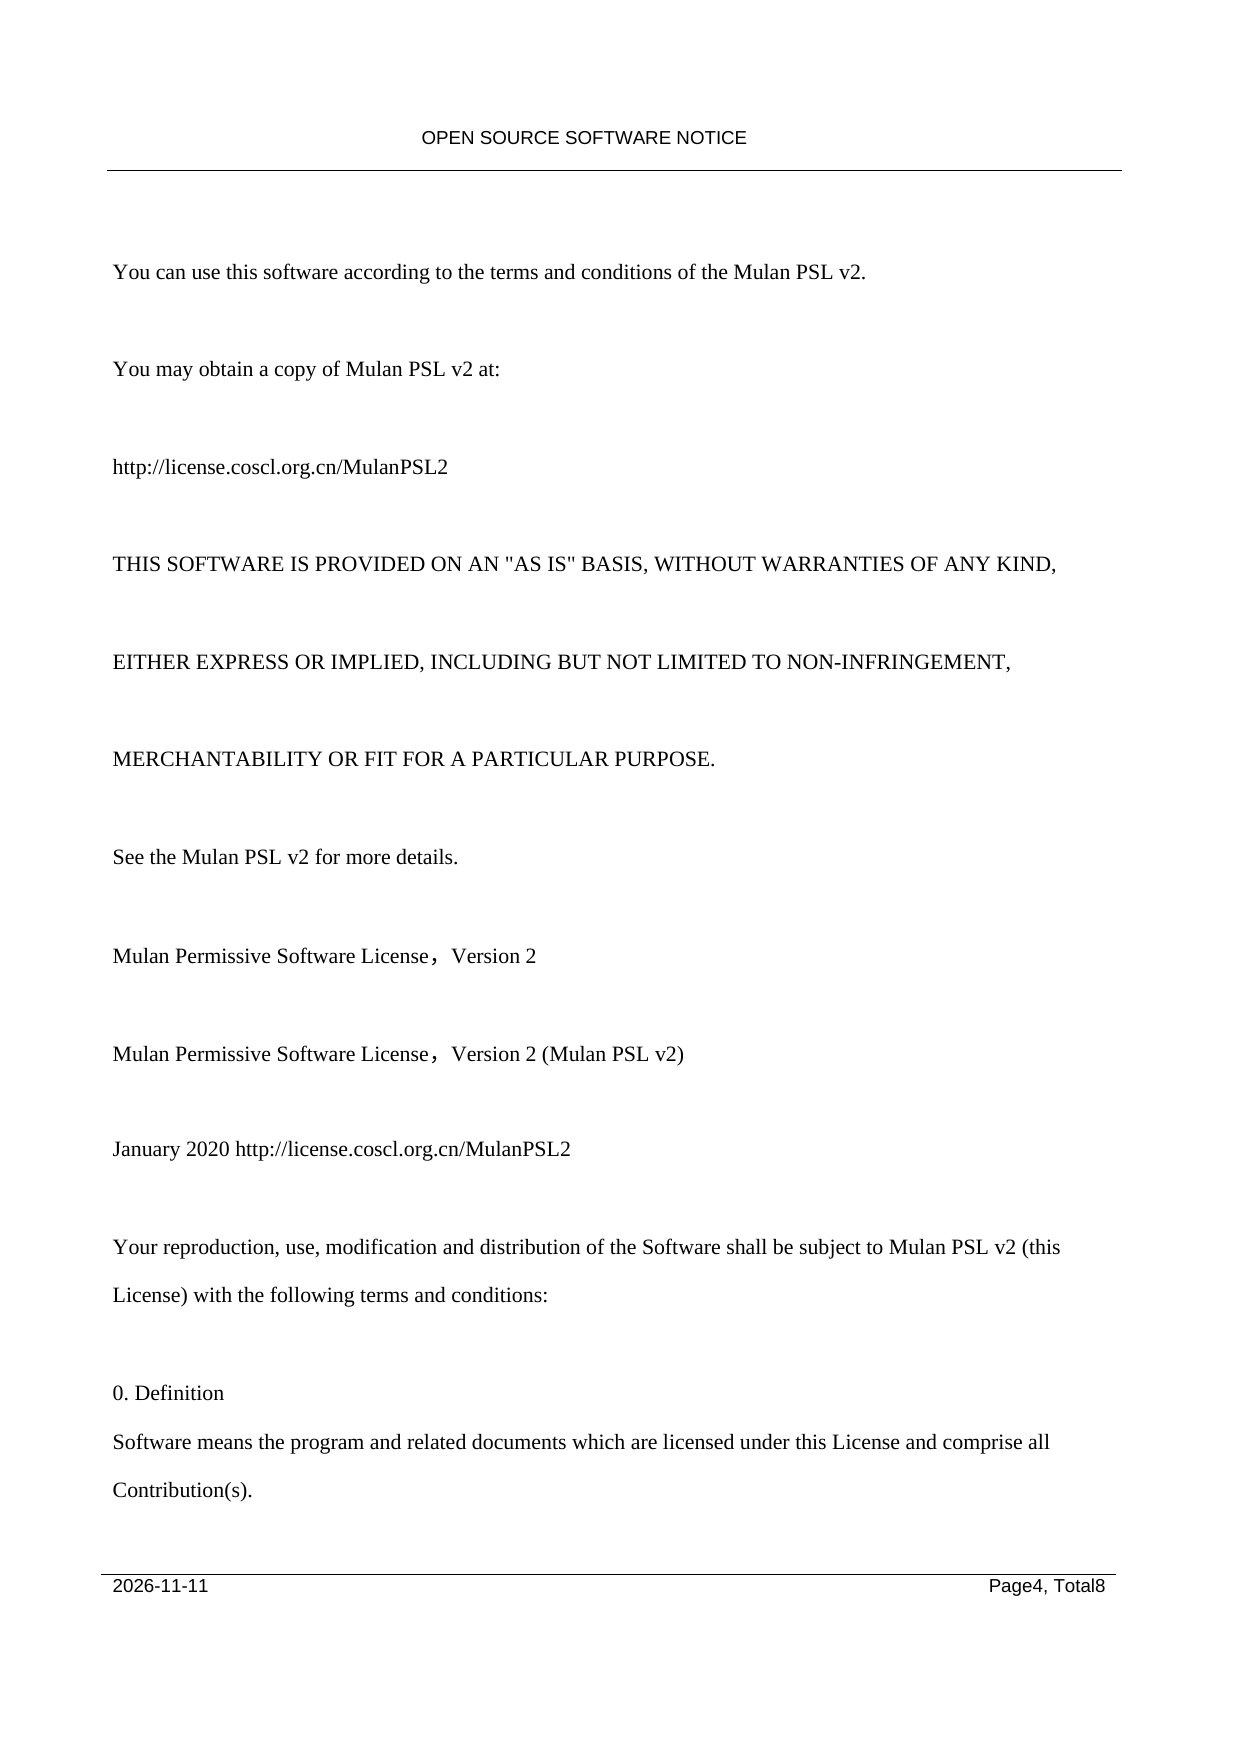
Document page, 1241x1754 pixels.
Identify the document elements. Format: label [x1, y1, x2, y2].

text [112, 206, 1128, 1506]
